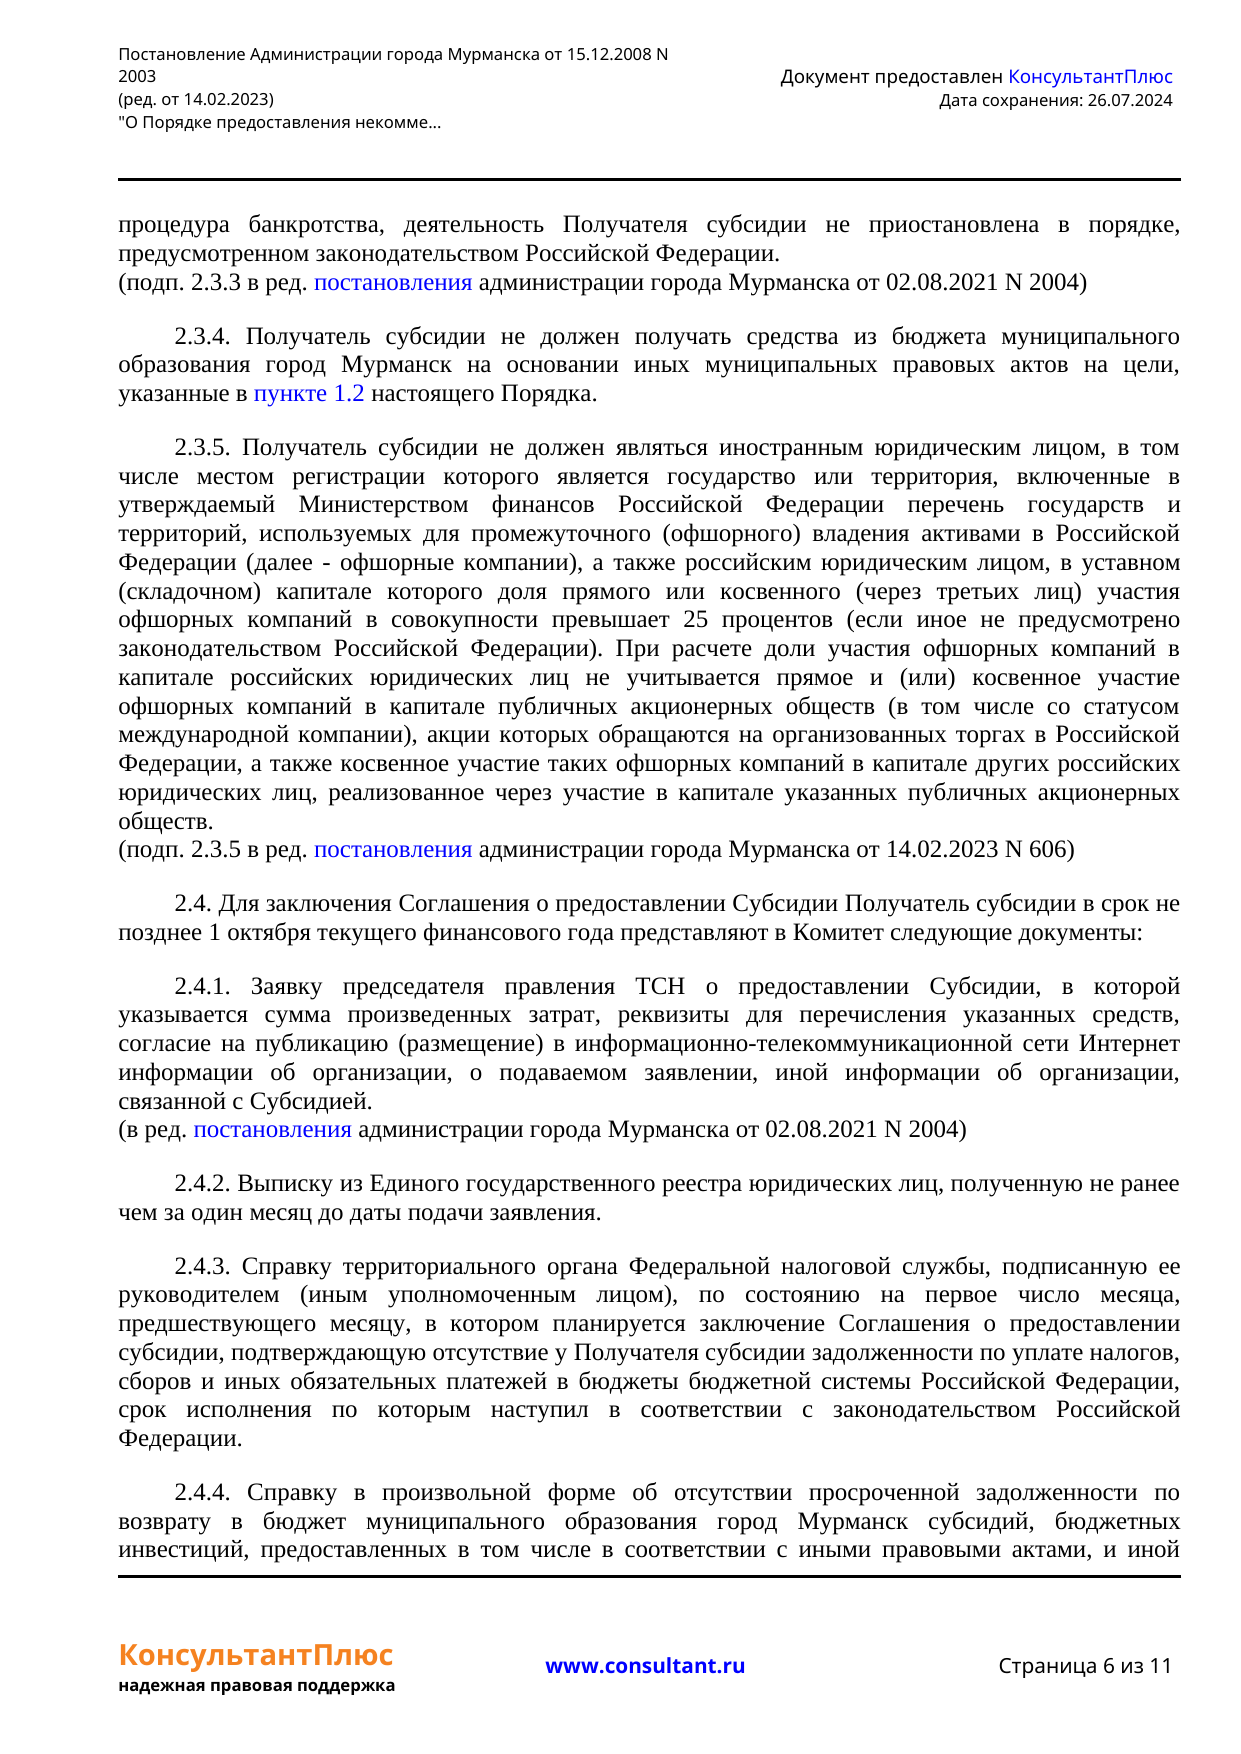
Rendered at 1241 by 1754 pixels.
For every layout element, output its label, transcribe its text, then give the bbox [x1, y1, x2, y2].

text 2.4.1. Заявку председателя правления ТСН о предоставлении Субсидии, в которой указывается сумма произведенных затрат, реквизиты для перечисления указанных средств, согласие на публикацию (размещение) в информационно-телекоммуникационной сети Интернет информации об организации, о подаваемом заявлении, иной информации об организации, связанной с Субсидией. [118, 971, 1181, 1114]
text 2.4. Для заключения Соглашения о предоставлении Субсидии Получатель субсидии в срок не позднее 1 октября текущего финансового года представляют в Комитет следующие документы: [118, 888, 1181, 946]
text 2.3.5. Получатель субсидии не должен являться иностранным юридическим лицом, в том числе местом регистрации которого является государство или территория, включенные в утверждаемый Министерством финансов Российской Федерации перечень государств и территорий, используемых для промежуточного (офшорного) владения активами в Российской Федерации (далее - офшорные компании), а также российским юридическим лицом, в уставном (складочном) капитале которого доля прямого или косвенного (через третьих лиц) участия офшорных компаний в совокупности превышает 25 процентов (если иное не предусмотрено законодательством Российской Федерации). При расчете доли участия офшорных компаний в капитале российских юридических лиц не учитывается прямое и (или) косвенное участие офшорных компаний в капитале публичных акционерных обществ (в том числе со статусом международной компании), акции которых обращаются на организованных торгах в Российской Федерации, а также косвенное участие таких офшорных компаний в капитале других российских юридических лиц, реализованное через участие в капитале указанных публичных акционерных обществ. [118, 432, 1181, 834]
text (подп. 2.3.5 в ред. постановления администрации города Мурманска от 14.02.2023 N 606) [118, 834, 1181, 863]
text (в ред. постановления администрации города Мурманска от 02.08.2021 N 2004) [118, 1114, 1181, 1143]
text (подп. 2.3.3 в ред. постановления администрации города Мурманска от 02.08.2021 N 2004) [118, 267, 1181, 296]
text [118, 209, 1181, 267]
text 2.3.4. Получатель субсидии не должен получать средства из бюджета муниципального образования город Мурманск на основании иных муниципальных правовых актов на цели, указанные в пункте 1.2 настоящего Порядка. [118, 321, 1181, 407]
text 2.4.3. Справку территориального органа Федеральной налоговой службы, подписанную ее руководителем (иным уполномоченным лицом), по состоянию на первое число месяца, предшествующего месяцу, в котором планируется заключение Соглашения о предоставлении субсидии, подтверждающую отсутствие у Получателя субсидии задолженности по уплате налогов, сборов и иных обязательных платежей в бюджеты бюджетной системы Российской Федерации, срок исполнения по которым наступил в соответствии с законодательством Российской Федерации. [118, 1251, 1181, 1452]
text 2.4.2. Выписку из Единого государственного реестра юридических лиц, полученную не ранее чем за один месяц до даты подачи заявления. [118, 1168, 1181, 1226]
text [118, 1477, 1181, 1563]
